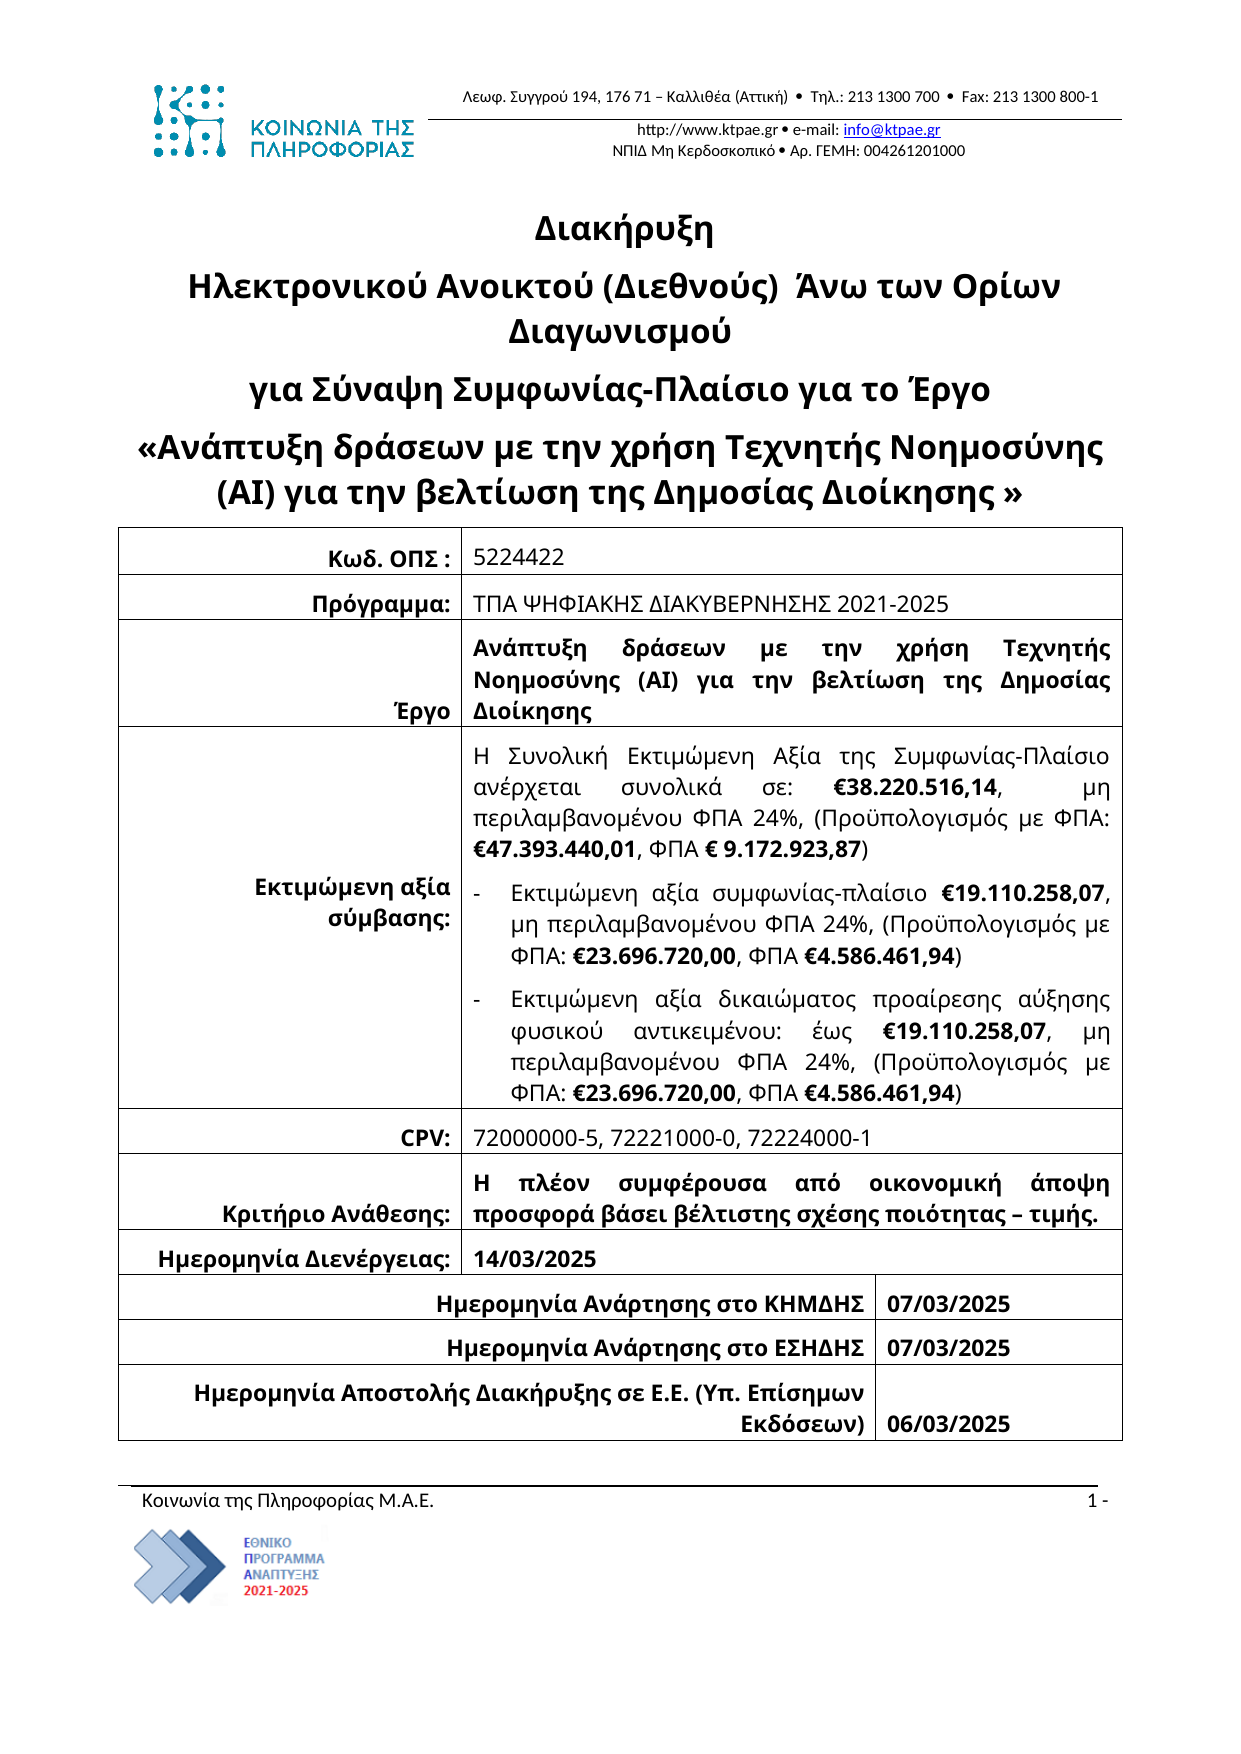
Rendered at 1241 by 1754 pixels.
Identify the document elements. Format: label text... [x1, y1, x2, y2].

table_cell Ημερομηνία Αποστολής Διακήρυξης σε Ε.Ε. (Υπ. Επίσημων Εκδόσεων) [119, 1365, 875, 1439]
table_cell Εκτιμώμενη αξία σύμβασης: [119, 727, 461, 1108]
table_cell CPV: [119, 1109, 461, 1153]
text «Ανάπτυξη δράσεων με την χρήση Τεχνητής Νοημοσύνης (ΑΙ) για την βελτίωση της Δημοσίας Διοίκησης » [118, 424, 1122, 514]
table_header Κωδ. ΟΠΣ : [119, 528, 461, 574]
table_cell Ανάπτυξη δράσεων με την χρήση Τεχνητής Νοημοσύνης (ΑΙ) για την βελτίωση της Δημοσίας Διοίκησης [462, 620, 1122, 726]
picture [140, 75, 429, 164]
table_header 5224422 [462, 528, 1122, 574]
table_cell 14/03/2025 [462, 1230, 1122, 1274]
table_cell 06/03/2025 [876, 1365, 1122, 1439]
table_cell 72000000-5, 72221000-0, 72224000-1 [462, 1109, 1122, 1153]
table_cell 07/03/2025 [876, 1320, 1122, 1363]
text Διακήρυξη [118, 204, 1122, 250]
table_cell Ημερομηνία Ανάρτησης στο ΚΗΜΔΗΣ [119, 1275, 875, 1319]
table_cell Η Συνολική Εκτιμώμενη Αξία της Συμφωνίας-Πλαίσιο ανέρχεται συνολικά σε: €38.220.516,14, μη περιλαμβανομένου ΦΠΑ 24%, (Προϋπολογισμός με ΦΠΑ: €47.393.440,01, ΦΠΑ € 9.172.923,87) - Εκτιμώμενη αξία συμφωνίας-πλαίσιο €19.110.258,07, μη περιλαμβανομένου ΦΠΑ 24%, (Προϋπολογισμός με ΦΠΑ: €23.696.720,00, ΦΠΑ €4.586.461,94) - Εκτιμώμενη αξία δικαιώματος προαίρεσης αύξησης φυσικού αντικειμένου: έως €19.110.258,07, μη περιλαμβανομένου ΦΠΑ 24%, (Προϋπολογισμός με ΦΠΑ: €23.696.720,00, ΦΠΑ €4.586.461,94) [462, 727, 1122, 1108]
table_cell Έργο [119, 620, 461, 726]
table_cell Κριτήριο Ανάθεσης: [119, 1154, 461, 1229]
table_cell Πρόγραμμα: [119, 575, 461, 619]
table_cell Ημερομηνία Ανάρτησης στο ΕΣΗΔΗΣ [119, 1320, 875, 1363]
text για Σύναψη Συμφωνίας-Πλαίσιο για το Έργο [118, 366, 1122, 411]
table_cell ΤΠΑ ΨΗΦΙΑΚΗΣ ΔΙΑΚΥΒΕΡΝΗΣΗΣ 2021-2025 [462, 575, 1122, 619]
table_cell Ημερομηνία Διενέργειας: [119, 1230, 461, 1274]
table_cell 07/03/2025 [876, 1275, 1122, 1319]
table_cell Η πλέον συμφέρουσα από οικονομική άποψη προσφορά βάσει βέλτιστης σχέσης ποιότητας – τιμής. [462, 1154, 1122, 1229]
text Ηλεκτρονικού Ανοικτού (Διεθνούς) Άνω των Ορίων Διαγωνισμού [118, 262, 1122, 353]
